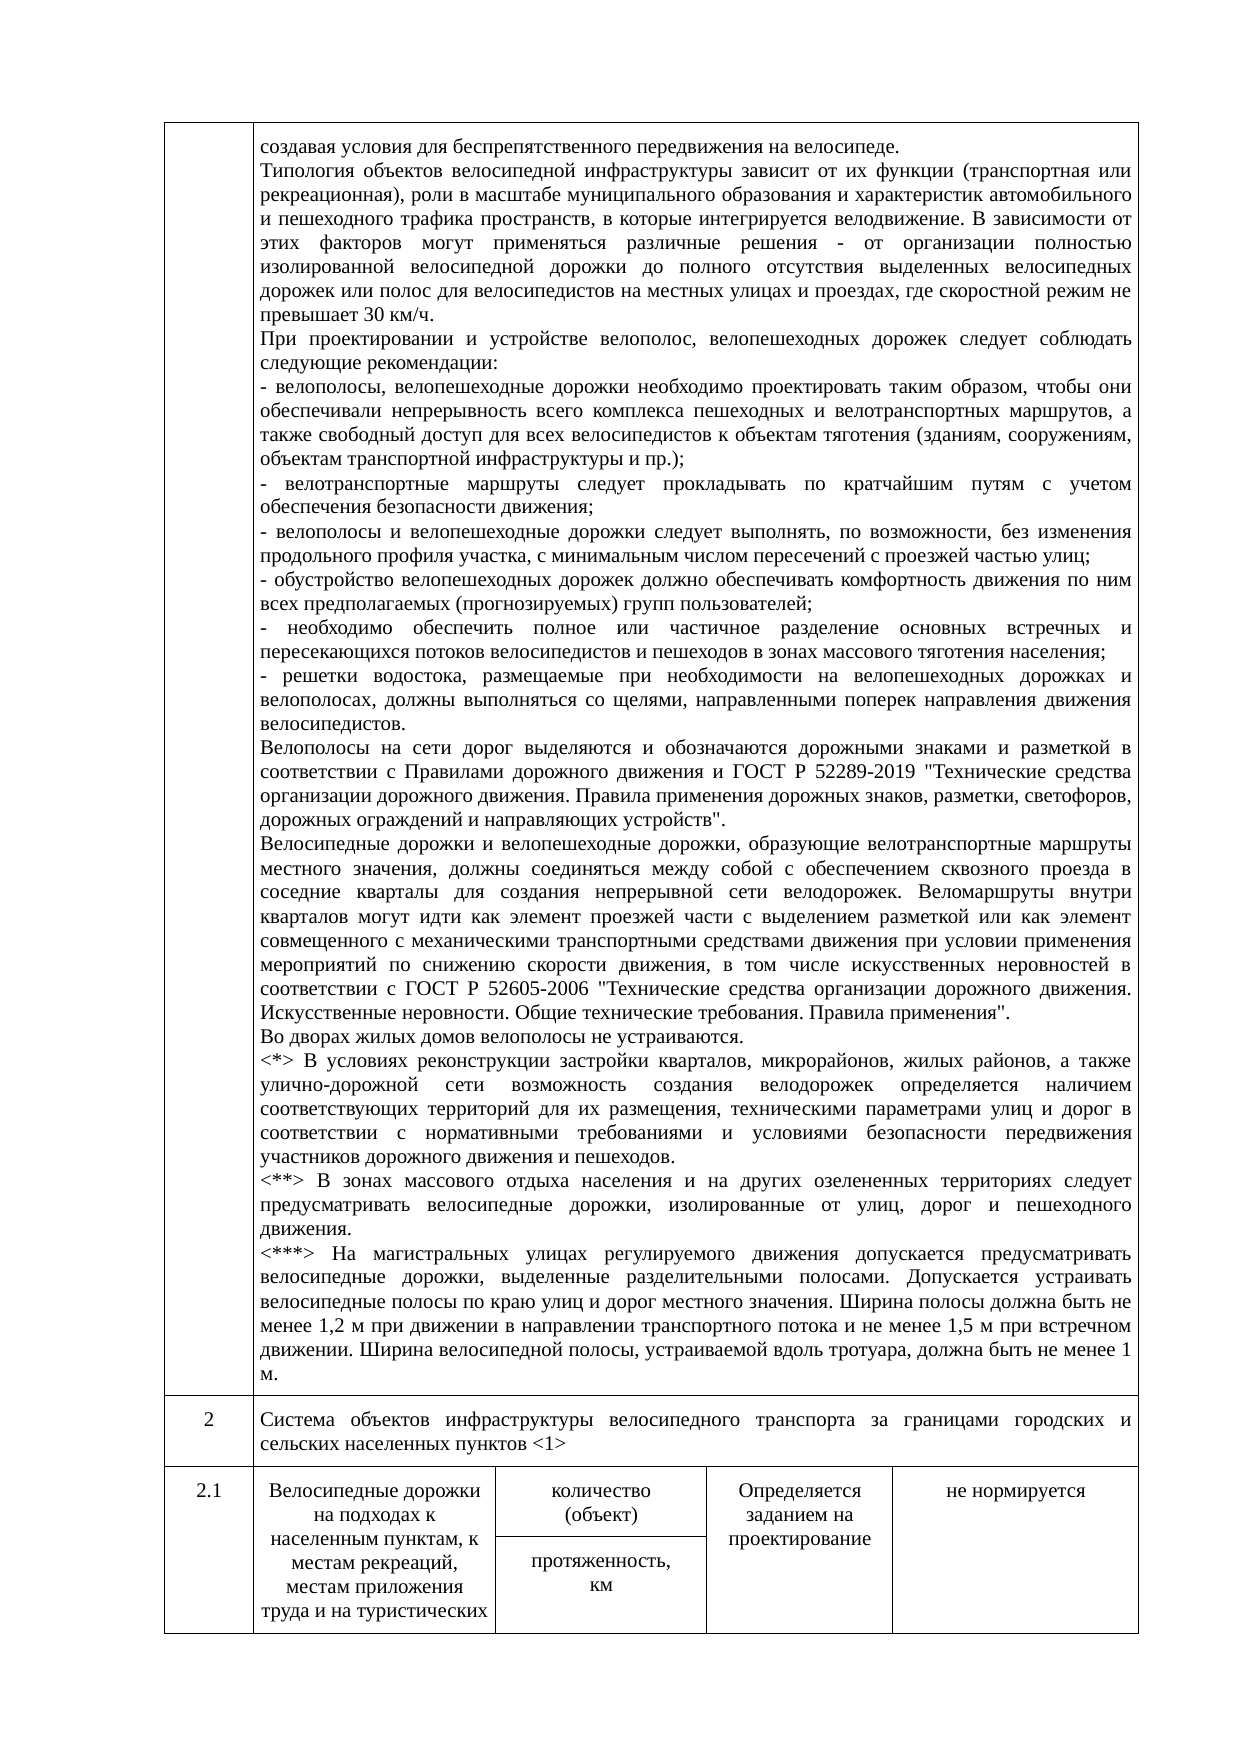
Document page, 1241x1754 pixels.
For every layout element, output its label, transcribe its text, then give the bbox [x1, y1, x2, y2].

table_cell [254, 123, 1138, 1395]
table_cell 2 [165, 1396, 253, 1466]
table_cell 2.1 [165, 1467, 253, 1632]
table_cell Система объектов инфраструктуры велосипедного транспорта за границами городских и сельских населенных пунктов <1> [254, 1396, 1138, 1466]
table_cell Определяется заданием на проектирование [707, 1467, 892, 1632]
table_cell количество (объект) [496, 1467, 706, 1536]
table_cell [165, 123, 253, 1395]
table_cell протяженность, км [496, 1537, 706, 1632]
table_cell не нормируется [893, 1467, 1138, 1632]
table_cell Велосипедные дорожки на подходах к населенным пунктам, к местам рекреаций, местам приложения труда и на туристических маршрутах [254, 1467, 495, 1632]
